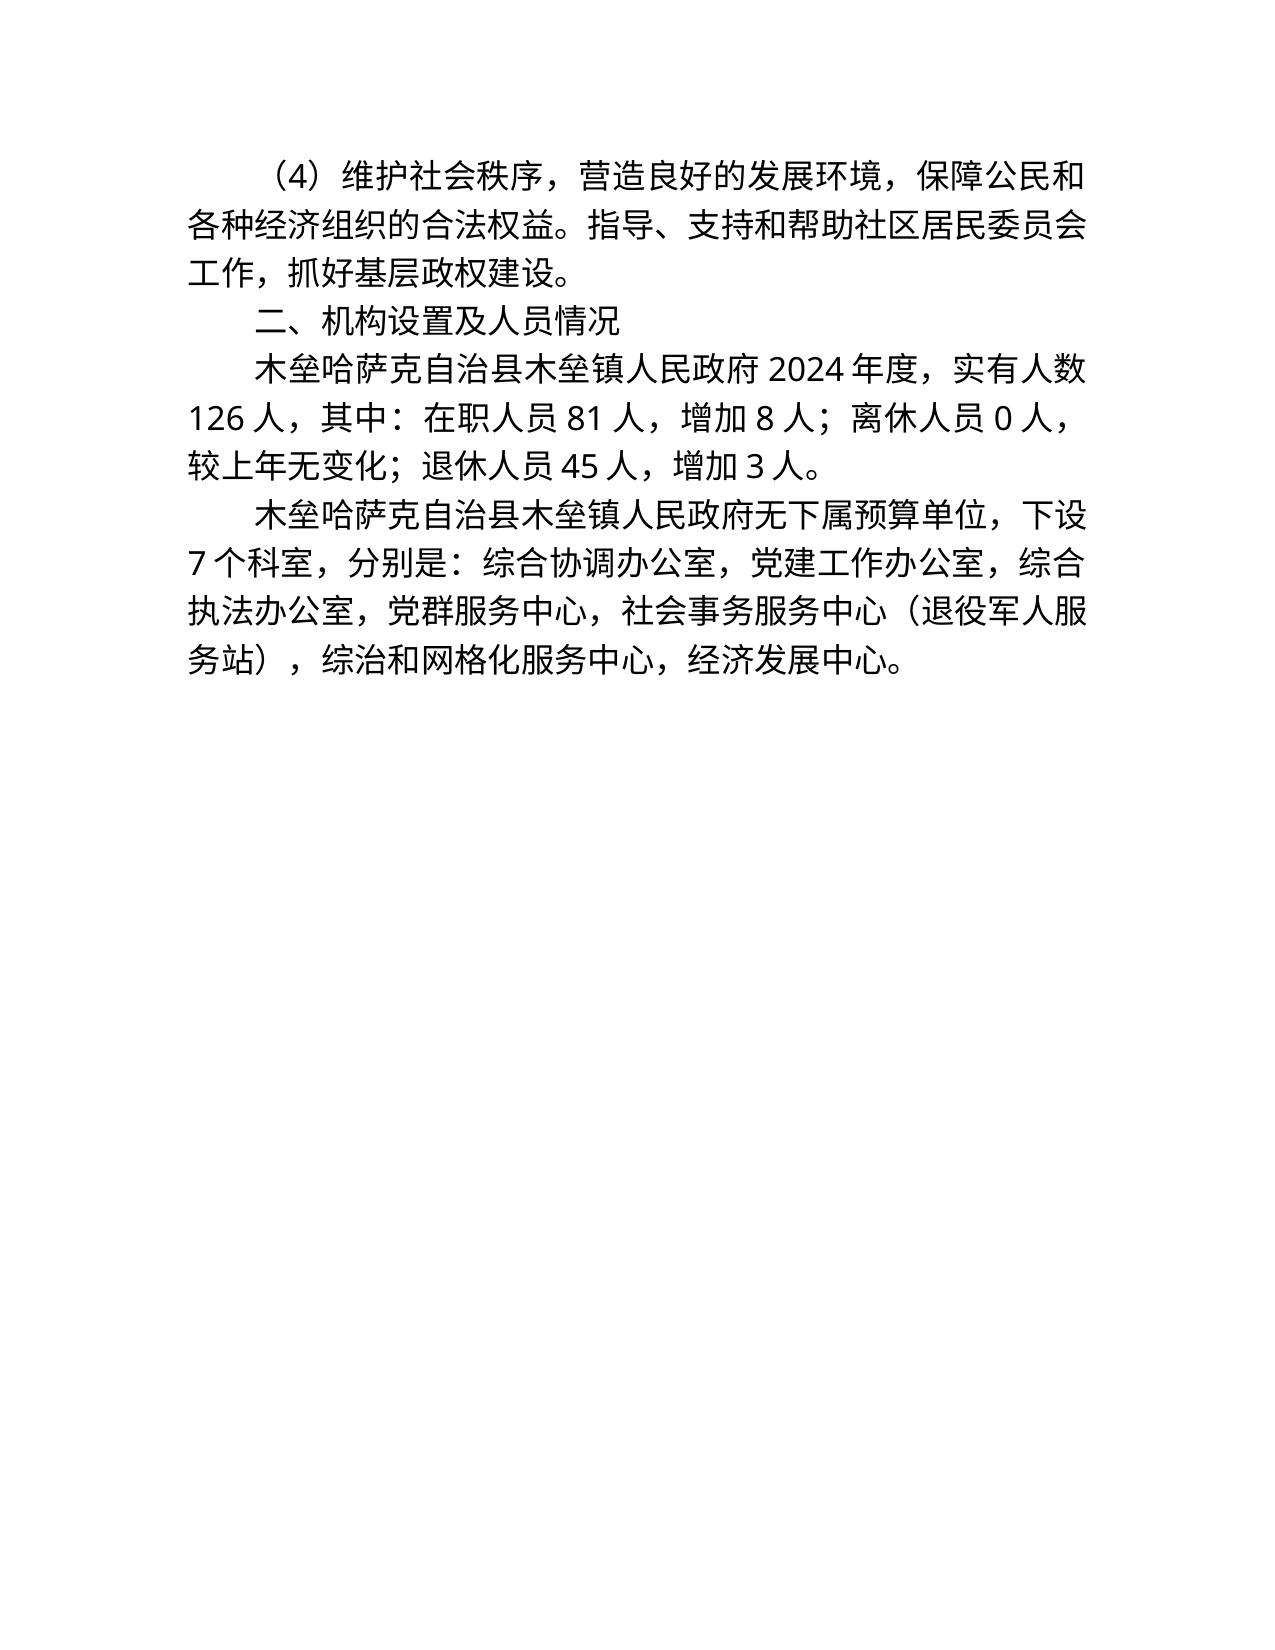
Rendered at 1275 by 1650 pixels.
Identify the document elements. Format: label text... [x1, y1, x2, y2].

text 木垒哈萨克自治县木垒镇人民政府2024年度，实有人数126人，其中：在职人员81人，增加8人；离休人员0人，较上年无变化；退休人员45人，增加3人。 [187, 343, 1087, 488]
text 木垒哈萨克自治县木垒镇人民政府无下属预算单位，下设7个科室，分别是：综合协调办公室，党建工作办公室，综合执法办公室，党群服务中心，社会事务服务中心（退役军人服务站），综治和网格化服务中心，经济发展中心。 [187, 488, 1087, 682]
text 二、机构设置及人员情况 [187, 295, 1087, 343]
text （4）维护社会秩序，营造良好的发展环境，保障公民和各种经济组织的合法权益。指导、支持和帮助社区居民委员会工作，抓好基层政权建设。 [187, 150, 1087, 295]
